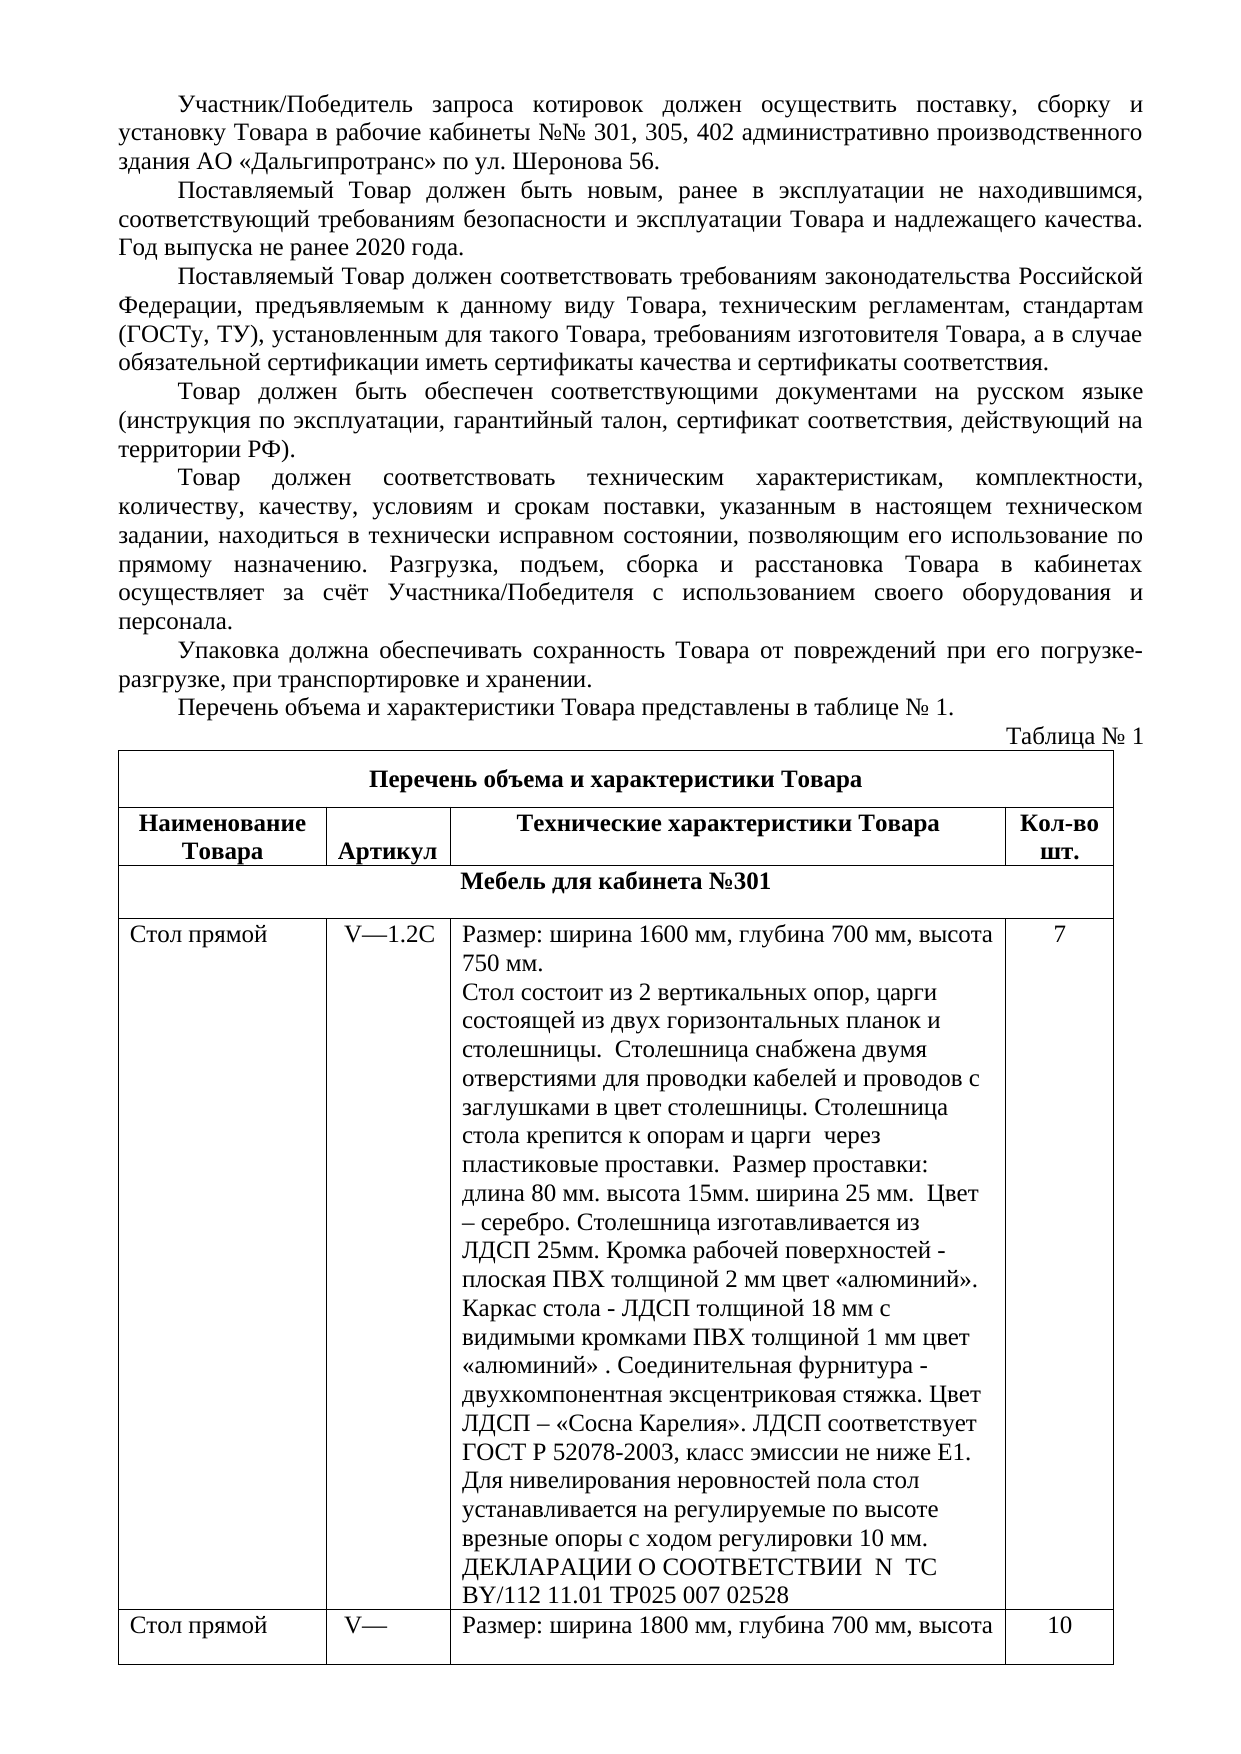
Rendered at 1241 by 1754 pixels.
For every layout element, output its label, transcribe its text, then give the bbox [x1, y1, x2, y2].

text Товар должен соответствовать техническим характеристикам, комплектности, количеству, качеству, условиям и срокам поставки, указанным в настоящем техническом задании, находиться в технически исправном состоянии, позволяющим его использование по прямому назначению. Разгрузка, подъем, сборка и расстановка Товара в кабинетах осуществляет за счёт Участника/Победителя с использованием своего оборудования и персонала. [118, 462, 1144, 635]
table_cell Наименование Товара [119, 808, 326, 865]
text Перечень объема и характеристики Товара представлены в таблице № 1. [118, 692, 1144, 721]
table_cell Мебель для кабинета №301 [119, 866, 1113, 918]
table_cell Технические характеристики Товара [451, 808, 1005, 865]
text Таблица № 1 [118, 721, 1144, 750]
table_cell Артикул [327, 808, 450, 865]
table_cell Размер: ширина 1600 мм, глубина 700 мм, высота 750 мм. Стол состоит из 2 вертикальных опор, царги состоящей из двух горизонтальных планок и столешницы. Столешница снабжена двумя отверстиями для проводки кабелей и проводов с заглушками в цвет столешницы. Столешница стола крепится к опорам и царги через пластиковые проставки. Размер проставки: длина 80 мм. высота 15мм. ширина 25 мм. Цвет – серебро. Столешница изготавливается из ЛДСП 25мм. Кромка рабочей поверхностей - плоская ПВХ толщиной 2 мм цвет «алюминий». Каркас стола - ЛДСП толщиной 18 мм с видимыми кромками ПВХ толщиной 1 мм цвет «алюминий» . Соединительная фурнитура - двухкомпонентная эксцентриковая стяжка. Цвет ЛДСП – «Сосна Карелия». ЛДСП соответствует ГОСТ Р 52078-2003, класс эмиссии не ниже Е1. Для нивелирования неровностей пола стол устанавливается на регулируемые по высоте врезные опоры с ходом регулировки 10 мм. ДЕКЛАРАЦИИ О СООТВЕТСТВИИ N ТС BY/112 11.01 TP025 007 02528 [451, 919, 1005, 1609]
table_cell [451, 1610, 1005, 1664]
table_cell V—1.11С [327, 1610, 450, 1664]
table_cell Стол прямой [119, 919, 326, 1609]
table_cell 7 [1006, 919, 1113, 1609]
text Поставляемый Товар должен быть новым, ранее в эксплуатации не находившимся, соответствующий требованиям безопасности и эксплуатации Товара и надлежащего качества. Год выпуска не ранее 2020 года. [118, 175, 1144, 261]
table_cell 10 [1006, 1610, 1113, 1664]
table_cell V—1.2С [327, 919, 450, 1609]
table_header Перечень объема и характеристики Товара [119, 751, 1113, 807]
table_cell Кол-во шт. [1006, 808, 1113, 865]
text Упаковка должна обеспечивать сохранность Товара от повреждений при его погрузке-разгрузке, при транспортировке и хранении. [118, 635, 1144, 692]
text Товар должен быть обеспечен соответствующими документами на русском языке (инструкция по эксплуатации, гарантийный талон, сертификат соответствия, действующий на территории РФ). [118, 376, 1144, 462]
text Участник/Победитель запроса котировок должен осуществить поставку, сборку и установку Товара в рабочие кабинеты №№ 301, 305, 402 административно производственного здания АО «Дальгипротранс» по ул. Шеронова 56. [118, 89, 1144, 175]
text Поставляемый Товар должен соответствовать требованиям законодательства Российской Федерации, предъявляемым к данному виду Товара, техническим регламентам, стандартам (ГОСТу, ТУ), установленным для такого Товара, требованиям изготовителя Товара, а в случае обязательной сертификации иметь сертификаты качества и сертификаты соответствия. [118, 261, 1144, 376]
table_cell Стол прямой [119, 1610, 326, 1664]
